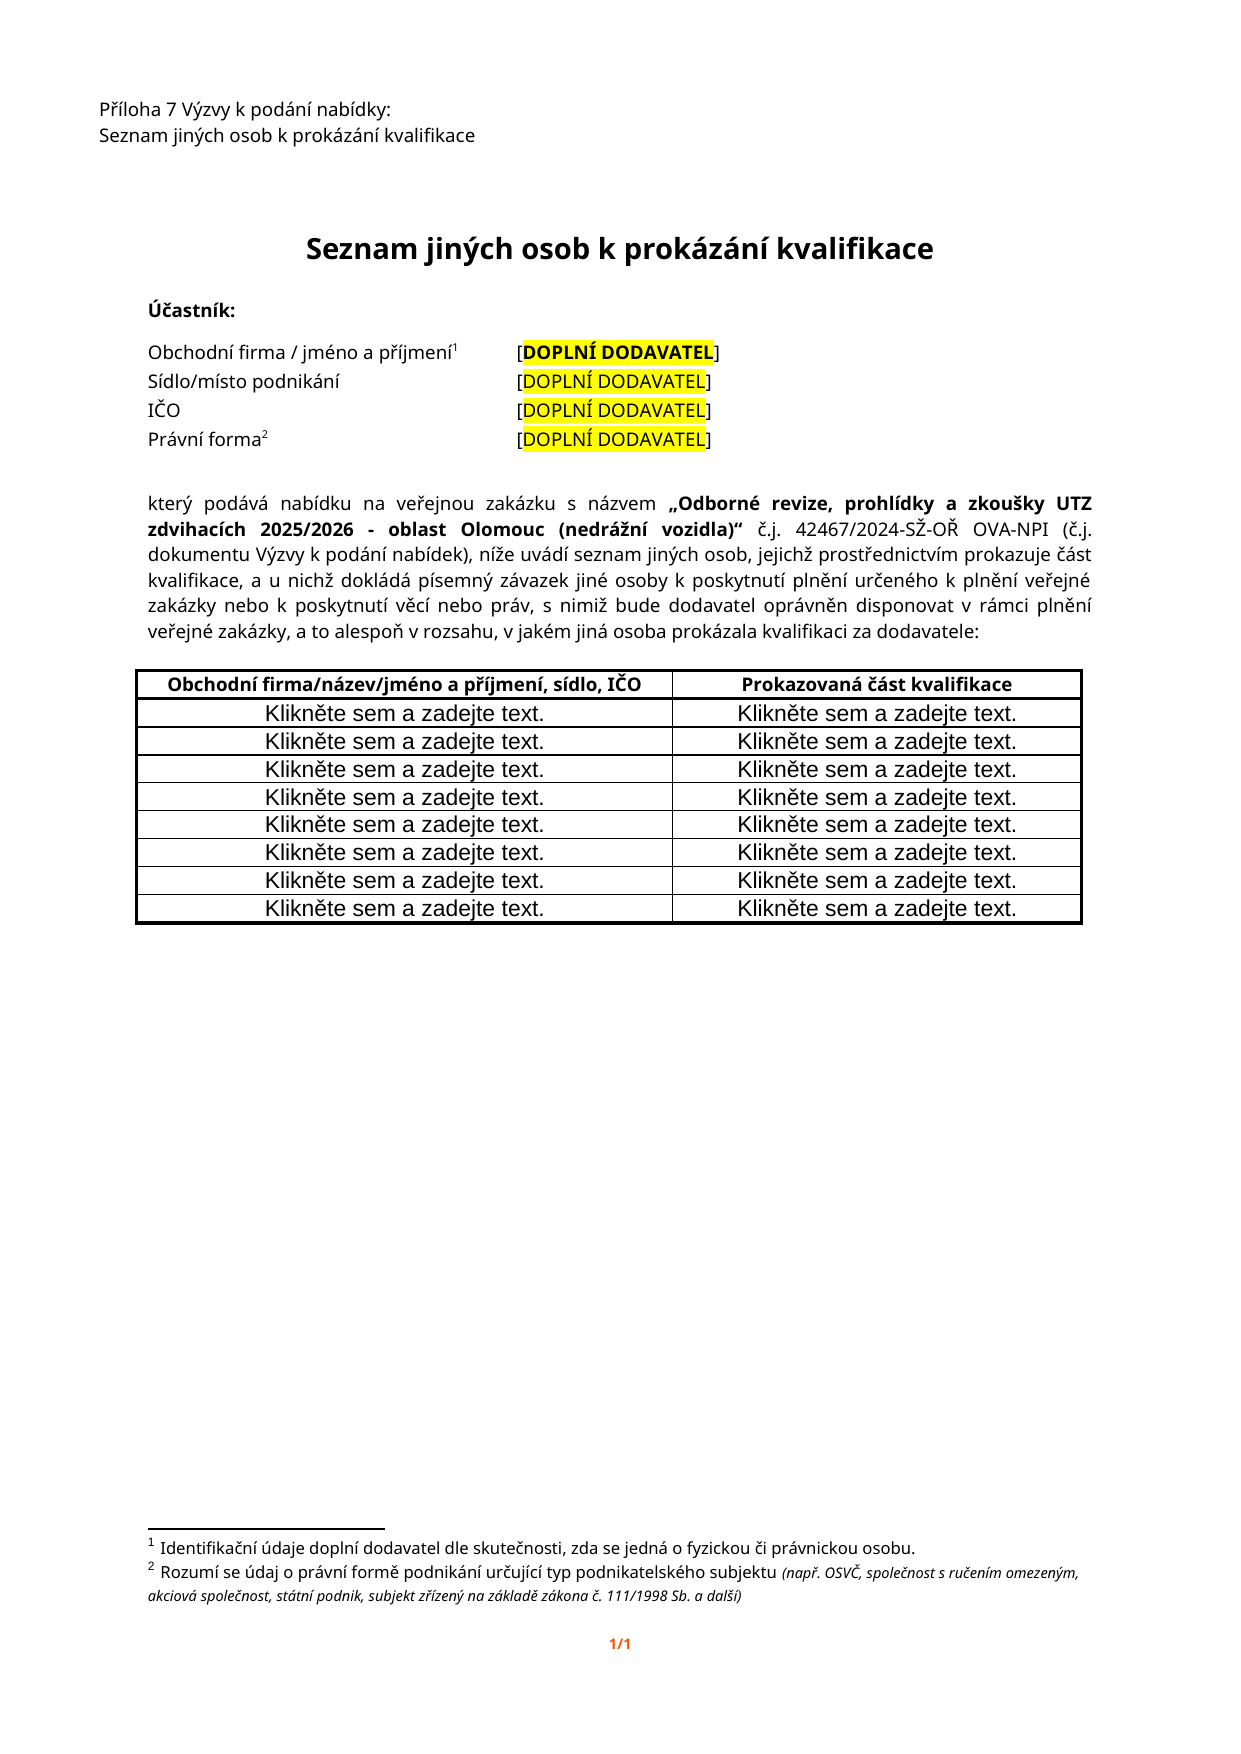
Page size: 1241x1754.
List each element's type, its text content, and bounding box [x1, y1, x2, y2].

text Obchodní firma / jméno a příjmení [148, 336, 1093, 365]
table_header Obchodní firma/název/jméno a příjmení, sídlo, IČO [138, 672, 672, 697]
text Účastník: [148, 293, 1093, 324]
title Seznam jiných osob k prokázání kvalifikace [148, 228, 1093, 268]
table_header Prokazovaná část kvalifikace [673, 672, 1080, 697]
text IČO [148, 394, 1093, 423]
text Sídlo/místo podnikání [DOPLNÍ DODAVATEL] [148, 365, 1093, 394]
text který podává nabídku na veřejnou zakázku s názvem „Odborné revize, prohlídky a zkoušky UTZ zdvihacích 2025/2026 - oblast Olomouc (nedrážní vozidla)“ č.j. 42467/2024-SŽ-OŘ OVA-NPI (č.j. dokumentu Výzvy k podání nabídek), níže uvádí seznam jiných osob, jejichž prostřednictvím prokazuje část kvalifikace, a u nichž dokládá písemný závazek jiné osoby k poskytnutí plnění určeného k plnění veřejné zakázky nebo k poskytnutí věcí nebo práv, s nimiž bude dodavatel oprávněn disponovat v rámci plnění veřejné zakázky, a to alespoň v rozsahu, v jakém jiná osoba prokázala kvalifikaci za dodavatele: [148, 490, 1093, 643]
text Právní forma [148, 423, 1093, 452]
